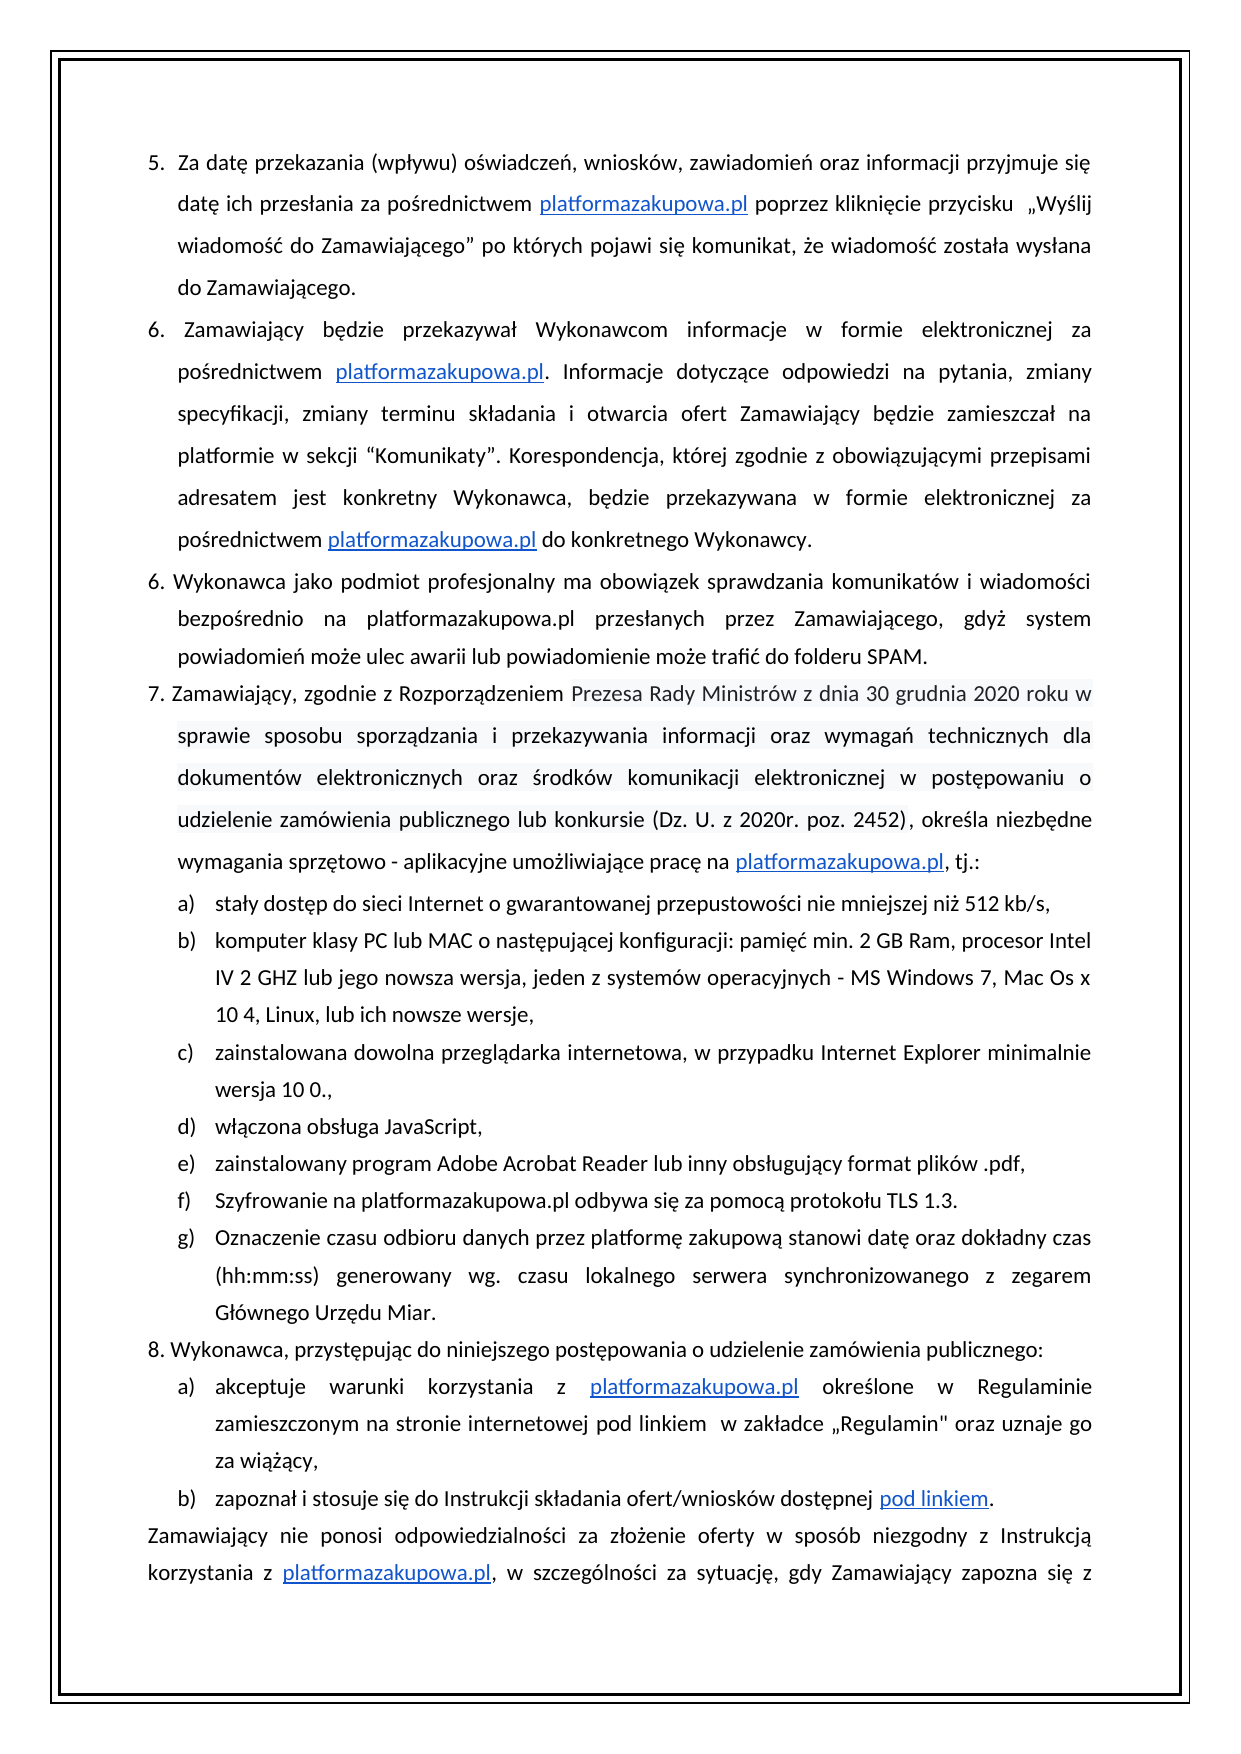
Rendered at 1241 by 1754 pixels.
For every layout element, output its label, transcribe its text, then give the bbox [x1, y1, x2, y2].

list komputer klasy PC lub MAC o następującej konfiguracji: pamięć min. 2 GB Ram, procesor Intel IV 2 GHZ lub jego nowsza wersja, jeden z systemów operacyjnych - MS Windows 7, Mac Os x 10 4, Linux, lub ich nowsze wersje, [177, 926, 1093, 1028]
list akceptuje warunki korzystania z platformazakupowa.pl określone w Regulaminie zamieszczonym na stronie internetowej pod linkiem w zakładce „Regulamin" oraz uznaje go za wiążący, [177, 1372, 1093, 1475]
list zainstalowany program Adobe Acrobat Reader lub inny obsługujący format plików .pdf, [177, 1149, 1093, 1177]
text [148, 1521, 1093, 1586]
text 6. Wykonawca jako podmiot profesjonalny ma obowiązek sprawdzania komunikatów i wiadomości bezpośrednio na platformazakupowa.pl przesłanych przez Zamawiającego, gdyż system powiadomień może ulec awarii lub powiadomienie może trafić do folderu SPAM. [148, 567, 1093, 670]
text 5. Za datę przekazania (wpływu) oświadczeń, wniosków, zawiadomień oraz informacji przyjmuje się datę ich przesłania za pośrednictwem platformazakupowa.pl poprzez kliknięcie przycisku „Wyślij wiadomość do Zamawiającego” po których pojawi się komunikat, że wiadomość została wysłana do Zamawiającego. [148, 148, 1093, 302]
list zainstalowana dowolna przeglądarka internetowa, w przypadku Internet Explorer minimalnie wersja 10 0., [177, 1038, 1093, 1103]
text 6. Zamawiający będzie przekazywał Wykonawcom informacje w formie elektronicznej za pośrednictwem platformazakupowa.pl. Informacje dotyczące odpowiedzi na pytania, zmiany specyfikacji, zmiany terminu składania i otwarcia ofert Zamawiający będzie zamieszczał na platformie w sekcji “Komunikaty”. Korespondencja, której zgodnie z obowiązującymi przepisami adresatem jest konkretny Wykonawca, będzie przekazywana w formie elektronicznej za pośrednictwem platformazakupowa.pl do konkretnego Wykonawcy. [148, 316, 1093, 553]
list włączona obsługa JavaScript, [177, 1112, 1093, 1140]
text 7. Zamawiający, zgodnie z Rozporządzeniem Prezesa Rady Ministrów z dnia 30 grudnia 2020 roku w sprawie sposobu sporządzania i przekazywania informacji oraz wymagań technicznych dla dokumentów elektronicznych oraz środków komunikacji elektronicznej w postępowaniu o udzielenie zamówienia publicznego lub konkursie (Dz. U. z 2020r. poz. 2452), określa niezbędne wymagania sprzętowo - aplikacyjne umożliwiające pracę na platformazakupowa.pl, tj.: [148, 679, 1093, 875]
list zapoznał i stosuje się do Instrukcji składania ofert/wniosków dostępnej pod linkiem. [177, 1484, 1093, 1512]
text 8. Wykonawca, przystępując do niniejszego postępowania o udzielenie zamówienia publicznego: [148, 1335, 1093, 1363]
list Oznaczenie czasu odbioru danych przez platformę zakupową stanowi datę oraz dokładny czas (hh:mm:ss) generowany wg. czasu lokalnego serwera synchronizowanego z zegarem Głównego Urzędu Miar. [177, 1223, 1093, 1326]
list Szyfrowanie na platformazakupowa.pl odbywa się za pomocą protokołu TLS 1.3. [177, 1186, 1093, 1214]
list stały dostęp do sieci Internet o gwarantowanej przepustowości nie mniejszej niż 512 kb/s, [177, 889, 1093, 917]
